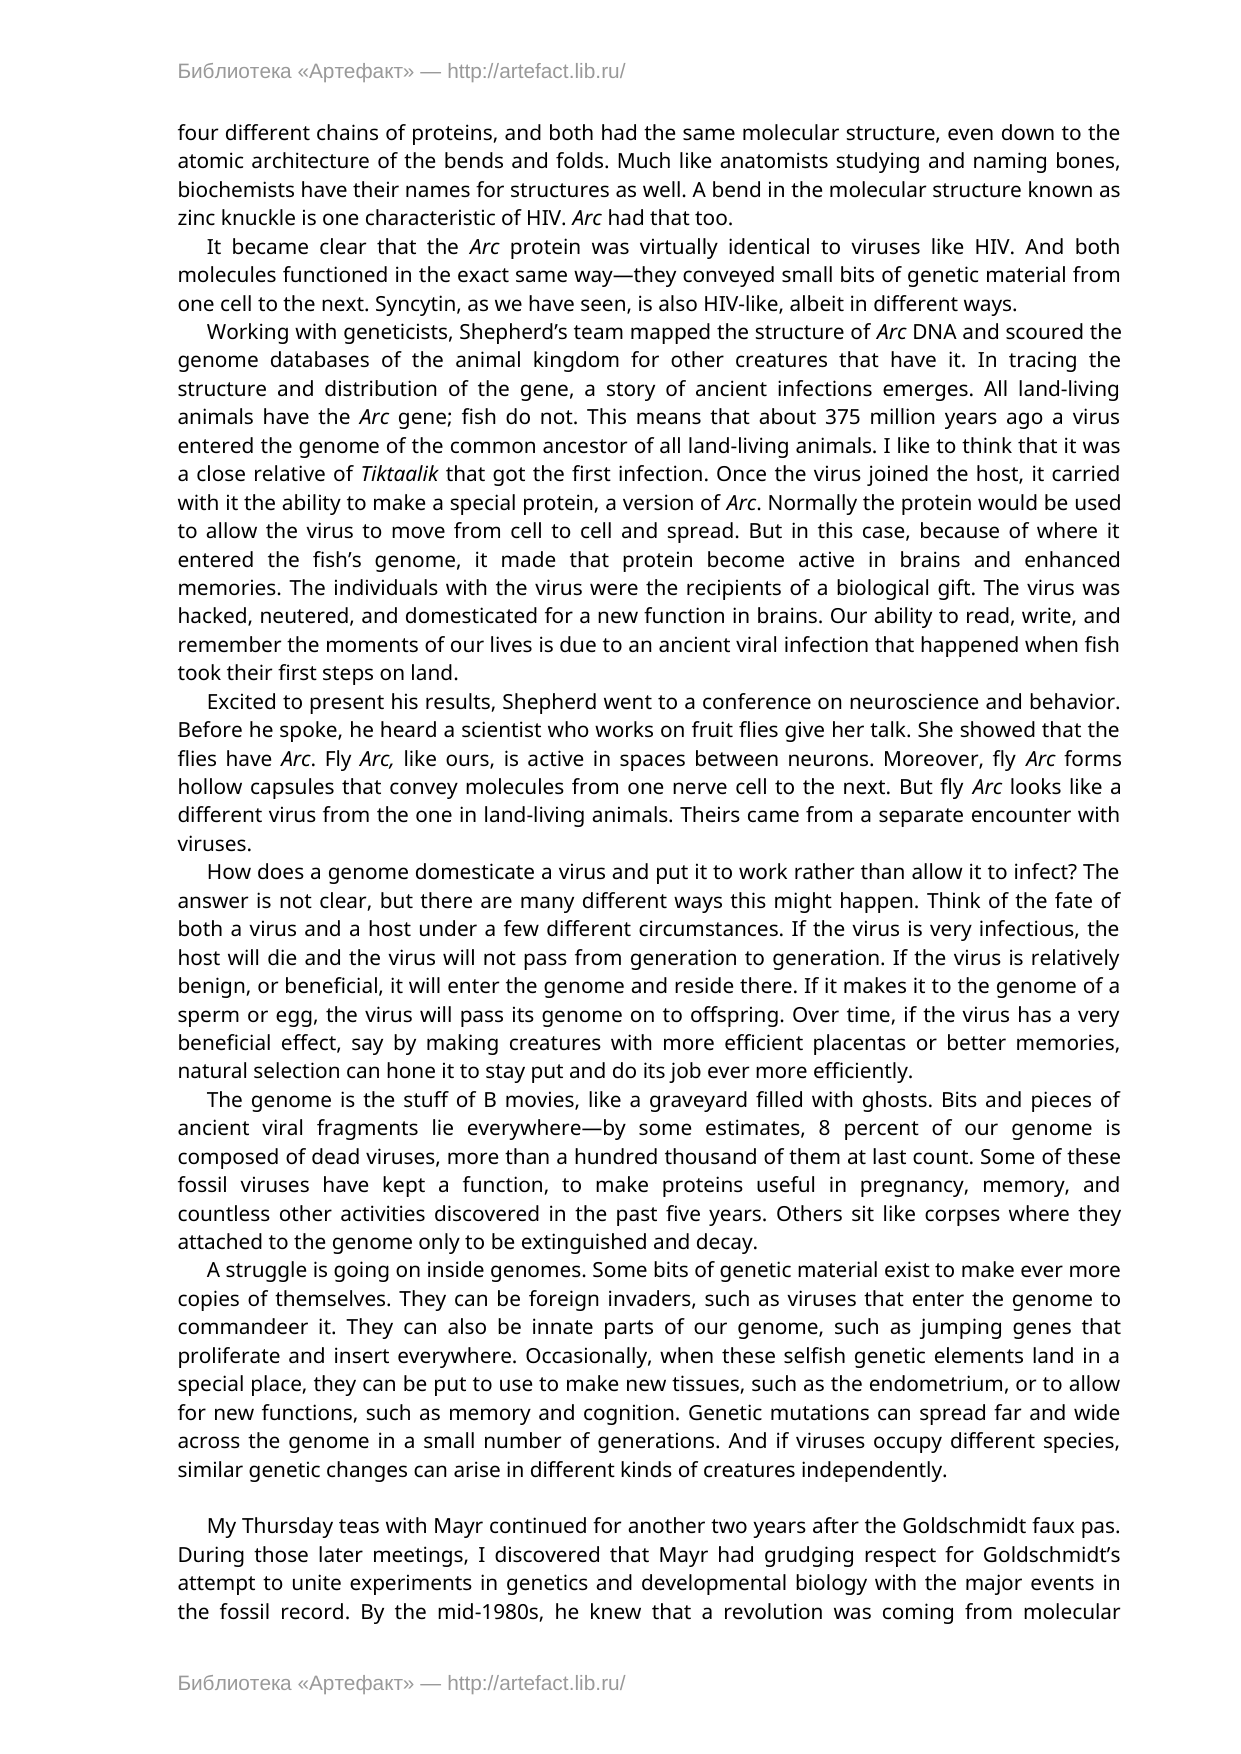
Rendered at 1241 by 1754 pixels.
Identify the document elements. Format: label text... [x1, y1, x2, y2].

text It became clear that the Arc protein was virtually identical to viruses like HIV. And both molecules functioned in the exact same way—they conveyed small bits of genetic material from one cell to the next. Syncytin, as we have seen, is also HIV-like, albeit in different ways. [177, 232, 1122, 317]
text How does a genome domesticate a virus and put it to work rather than allow it to infect? The answer is not clear, but there are many different ways this might happen. Think of the fate of both a virus and a host under a few different circumstances. If the virus is very infectious, the host will die and the virus will not pass from generation to generation. If the virus is relatively benign, or beneficial, it will enter the genome and reside there. If it makes it to the genome of a sperm or egg, the virus will pass its genome on to offspring. Over time, if the virus has a very beneficial effect, say by making creatures with more efficient placentas or better memories, natural selection can hone it to stay put and do its job ever more efficiently. [177, 857, 1122, 1085]
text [177, 118, 1122, 232]
text A struggle is going on inside genomes. Some bits of genetic material exist to make ever more copies of themselves. They can be foreign invaders, such as viruses that enter the genome to commandeer it. They can also be innate parts of our genome, such as jumping genes that proliferate and insert everywhere. Occasionally, when these selfish genetic elements land in a special place, they can be put to use to make new tissues, such as the endometrium, or to allow for new functions, such as memory and cognition. Genetic mutations can spread far and wide across the genome in a small number of generations. And if viruses occupy different species, similar genetic changes can arise in different kinds of creatures independently. [177, 1256, 1122, 1483]
text The genome is the stuff of B movies, like a graveyard filled with ghosts. Bits and pieces of ancient viral fragments lie everywhere—by some estimates, 8 percent of our genome is composed of dead viruses, more than a hundred thousand of them at last count. Some of these fossil viruses have kept a function, to make proteins useful in pregnancy, memory, and countless other activities discovered in the past five years. Others sit like corpses where they attached to the genome only to be extinguished and decay. [177, 1085, 1122, 1256]
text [177, 1512, 1122, 1625]
text Working with geneticists, Shepherd’s team mapped the structure of Arc DNA and scoured the genome databases of the animal kingdom for other creatures that have it. In tracing the structure and distribution of the gene, a story of ancient infections emerges. All land-living animals have the Arc gene; fish do not. This means that about 375 million years ago a virus entered the genome of the common ancestor of all land-living animals. I like to think that it was a close relative of Tiktaalik that got the first infection. Once the virus joined the host, it carried with it the ability to make a special protein, a version of Arc. Normally the protein would be used to allow the virus to move from cell to cell and spread. But in this case, because of where it entered the fish’s genome, it made that protein become active in brains and enhanced memories. The individuals with the virus were the recipients of a biological gift. The virus was hacked, neutered, and domesticated for a new function in brains. Our ability to read, write, and remember the moments of our lives is due to an ancient viral infection that happened when fish took their first steps on land. [177, 317, 1122, 687]
text Excited to present his results, Shepherd went to a conference on neuroscience and behavior. Before he spoke, he heard a scientist who works on fruit flies give her talk. She showed that the flies have Arc. Fly Arc, like ours, is active in spaces between neurons. Moreover, fly Arc forms hollow capsules that convey molecules from one nerve cell to the next. But fly Arc looks like a different virus from the one in land-living animals. Theirs came from a separate encounter with viruses. [177, 687, 1122, 857]
